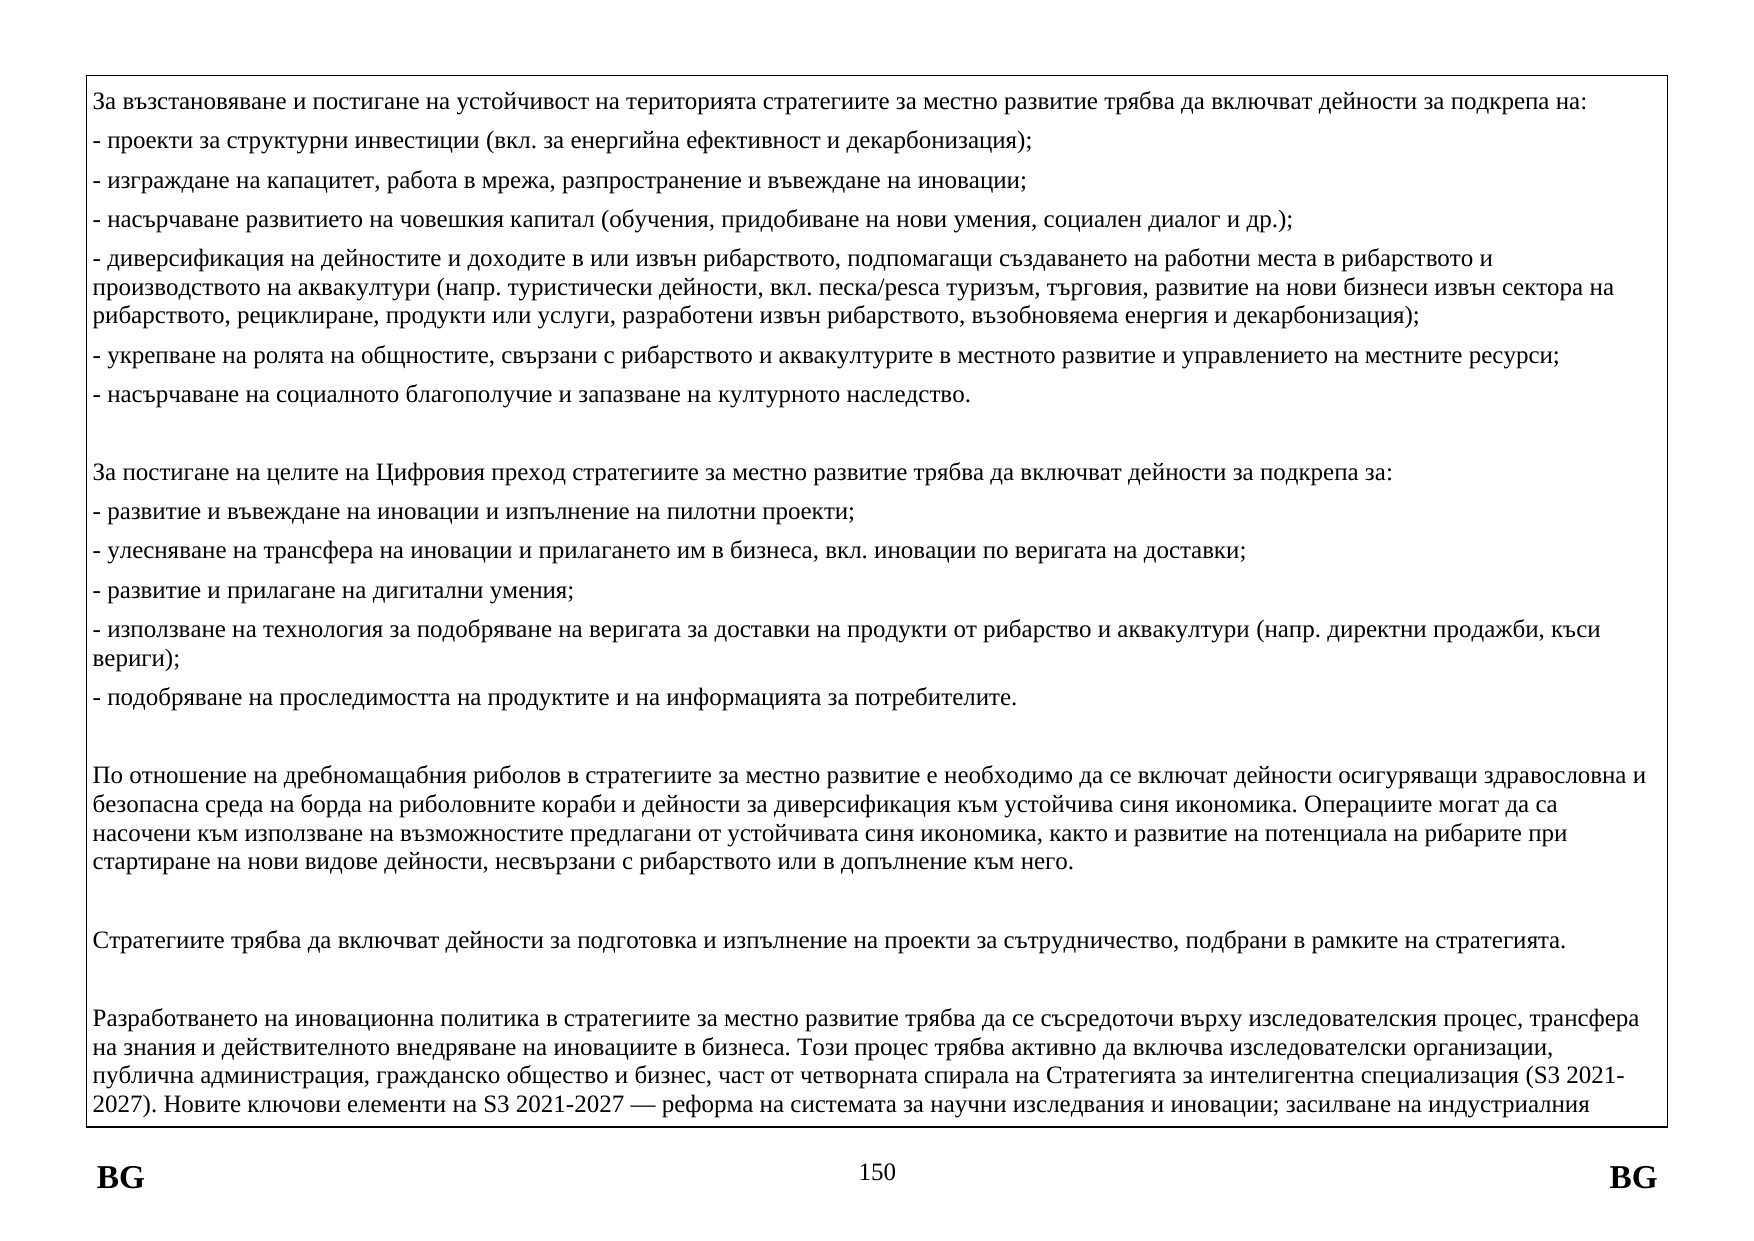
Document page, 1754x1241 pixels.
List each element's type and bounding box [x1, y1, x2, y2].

table_header [87, 76, 1667, 1126]
